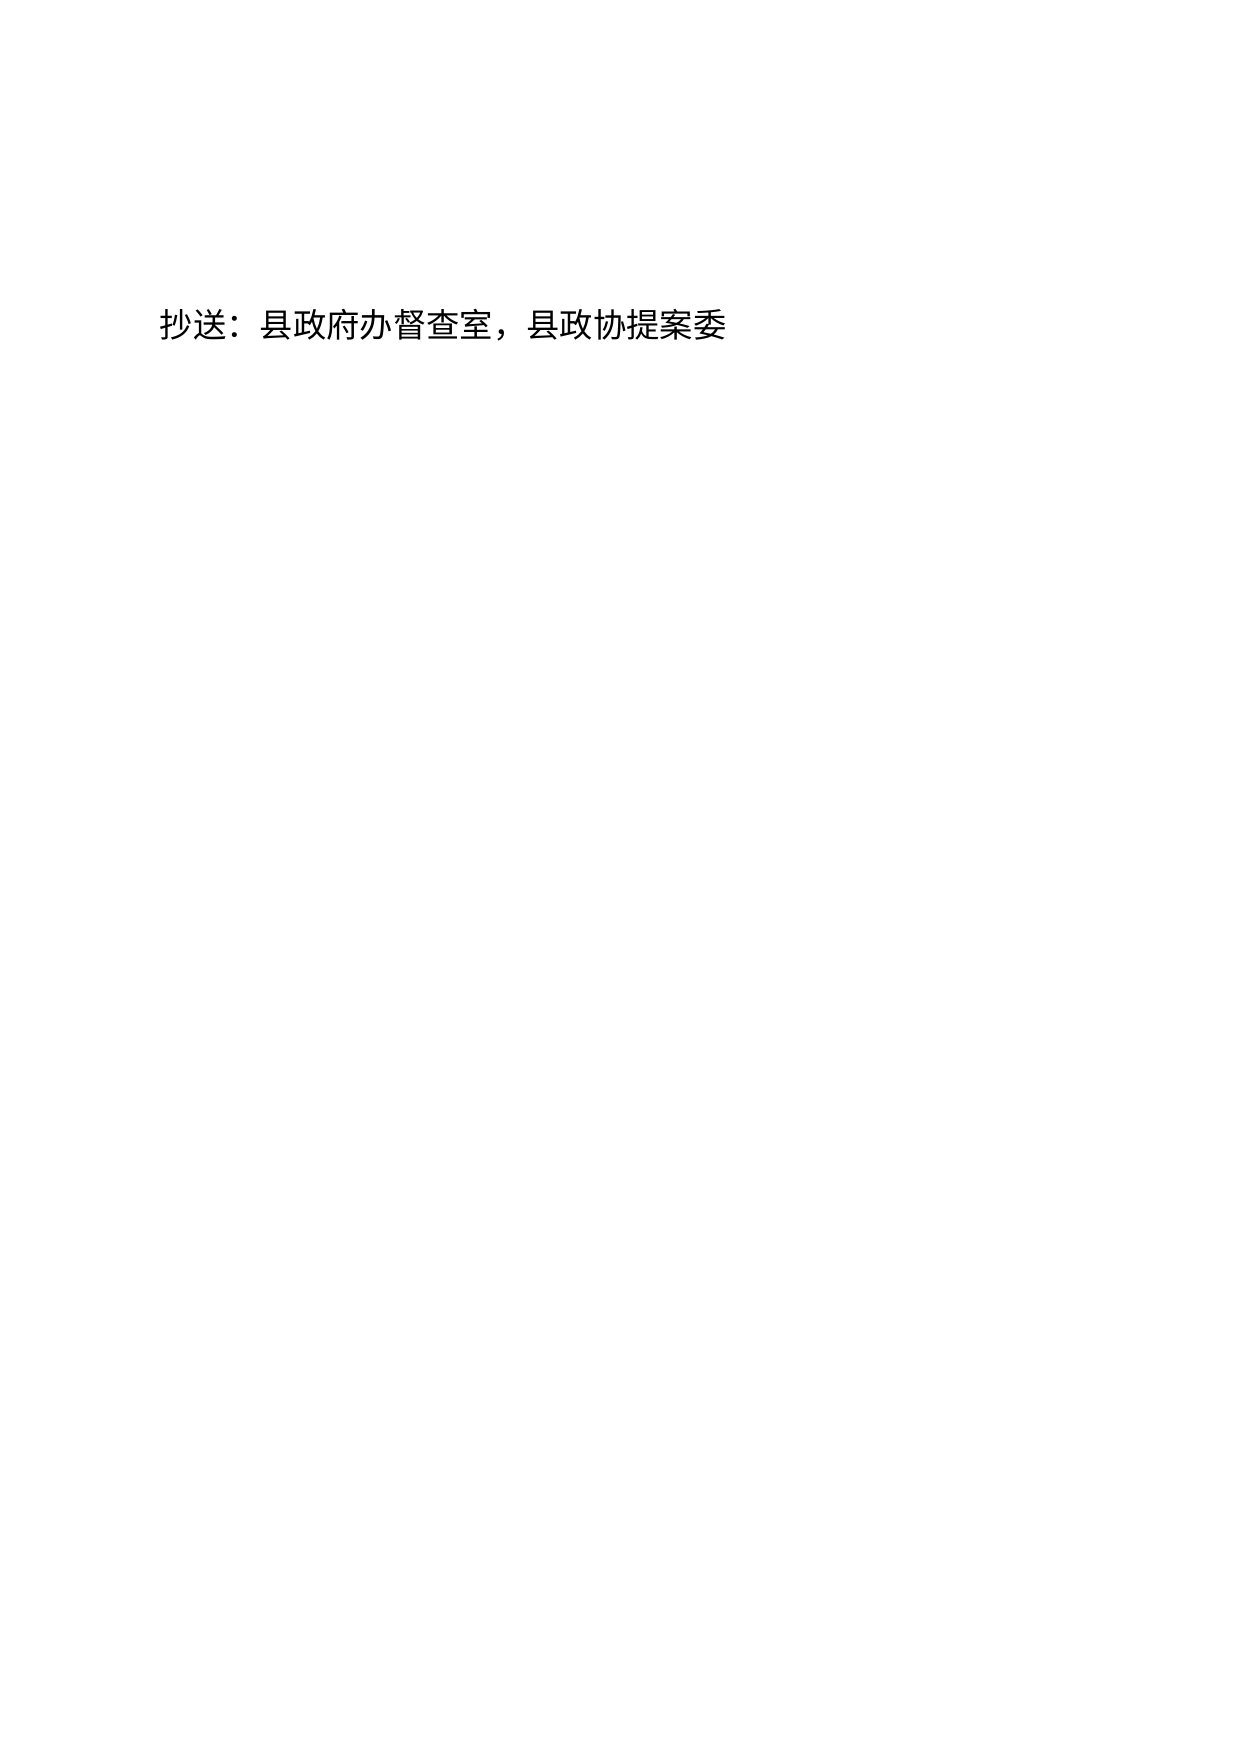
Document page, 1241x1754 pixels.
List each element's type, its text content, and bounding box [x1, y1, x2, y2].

text 抄送：县政府办督查室，县政协提案委 [159, 290, 1081, 355]
